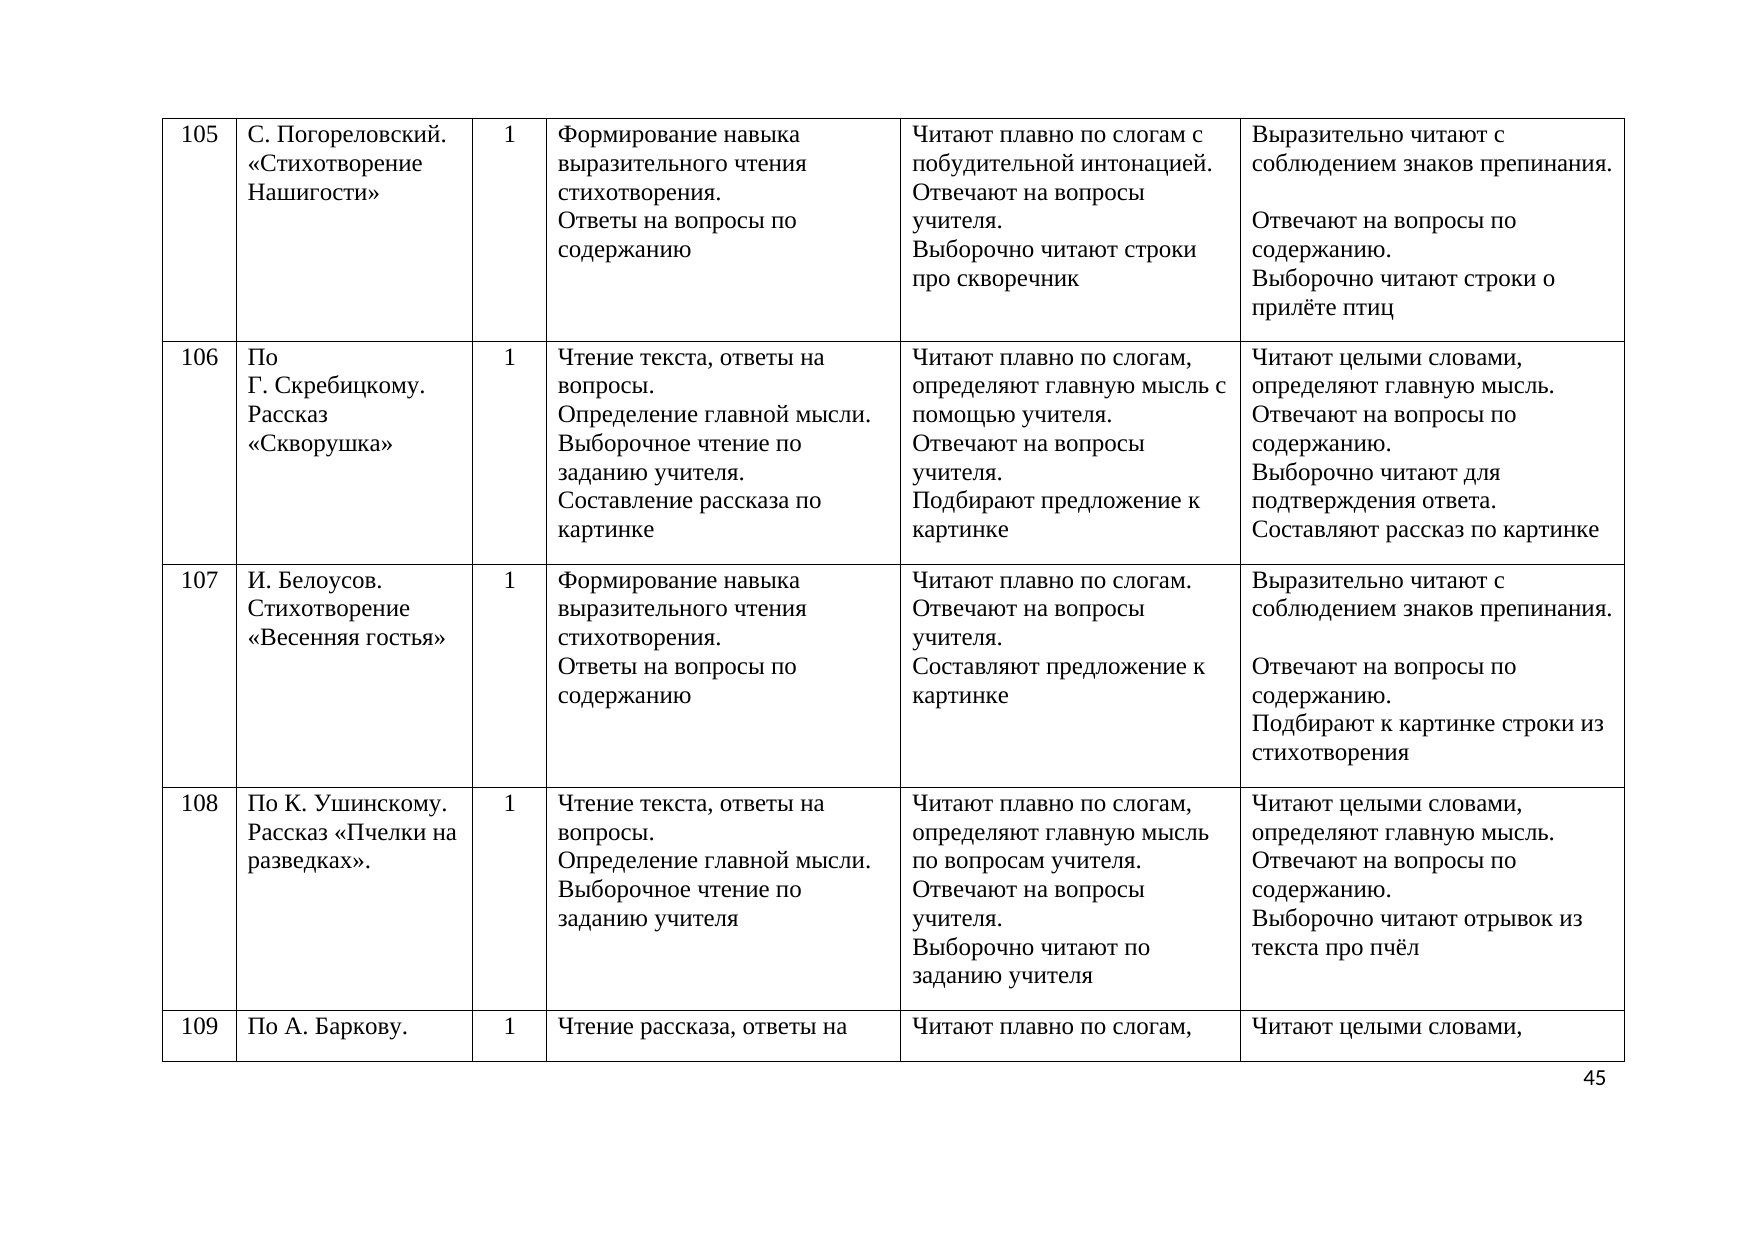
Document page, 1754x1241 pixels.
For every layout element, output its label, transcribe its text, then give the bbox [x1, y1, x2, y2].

table_cell И. Белоусов. Стихотворение «Весенняя гостья» [237, 565, 472, 787]
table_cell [237, 1011, 472, 1061]
table_header 105 [163, 119, 236, 341]
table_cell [1241, 1011, 1624, 1061]
table_cell 109 [163, 1011, 236, 1061]
table_cell По Г. Скребицкому. Рассказ «Скворушка» [237, 342, 472, 564]
table_header С. Погореловский. «Стихотворение Нашигости» [237, 119, 472, 341]
table_cell 1 [473, 342, 546, 564]
table_cell Читают целыми словами, определяют главную мысль. Отвечают на вопросы по содержанию. Выборочно читают для подтверждения ответа. Составляют рассказ по картинке [1241, 342, 1624, 564]
table_cell 108 [163, 788, 236, 1010]
table_header 1 [473, 119, 546, 341]
table_cell 1 [473, 565, 546, 787]
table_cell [901, 1011, 1240, 1061]
table_cell Чтение текста, ответы на вопросы. Определение главной мысли. Выборочное чтение по заданию учителя [547, 788, 900, 1010]
table_cell 1 [473, 788, 546, 1010]
table_header Формирование навыка выразительного чтения стихотворения. Ответы на вопросы по содержанию [547, 119, 900, 341]
table_cell 106 [163, 342, 236, 564]
table_cell Выразительно читают с соблюдением знаков препинания. Отвечают на вопросы по содержанию. Подбирают к картинке строки из стихотворения [1241, 565, 1624, 787]
table_cell По К. Ушинскому. Рассказ «Пчелки на разведках». [237, 788, 472, 1010]
table_cell Читают плавно по слогам, определяют главную мысль с помощью учителя. Отвечают на вопросы учителя. Подбирают предложение к картинке [901, 342, 1240, 564]
table_cell Чтение текста, ответы на вопросы. Определение главной мысли. Выборочное чтение по заданию учителя. Составление рассказа по картинке [547, 342, 900, 564]
table_cell 1 [473, 1011, 546, 1061]
table_cell Читают плавно по слогам, определяют главную мысль по вопросам учителя. Отвечают на вопросы учителя. Выборочно читают по заданию учителя [901, 788, 1240, 1010]
table_header Выразительно читают с соблюдением знаков препинания. Отвечают на вопросы по содержанию. Выборочно читают строки о прилёте птиц [1241, 119, 1624, 341]
table_cell Читают плавно по слогам. Отвечают на вопросы учителя. Составляют предложение к картинке [901, 565, 1240, 787]
table_cell Читают целыми словами, определяют главную мысль. Отвечают на вопросы по содержанию. Выборочно читают отрывок из текста про пчёл [1241, 788, 1624, 1010]
table_cell 107 [163, 565, 236, 787]
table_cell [547, 1011, 900, 1061]
table_header Читают плавно по слогам с побудительной интонацией. Отвечают на вопросы учителя. Выборочно читают строки про скворечник [901, 119, 1240, 341]
table_cell Формирование навыка выразительного чтения стихотворения. Ответы на вопросы по содержанию [547, 565, 900, 787]
